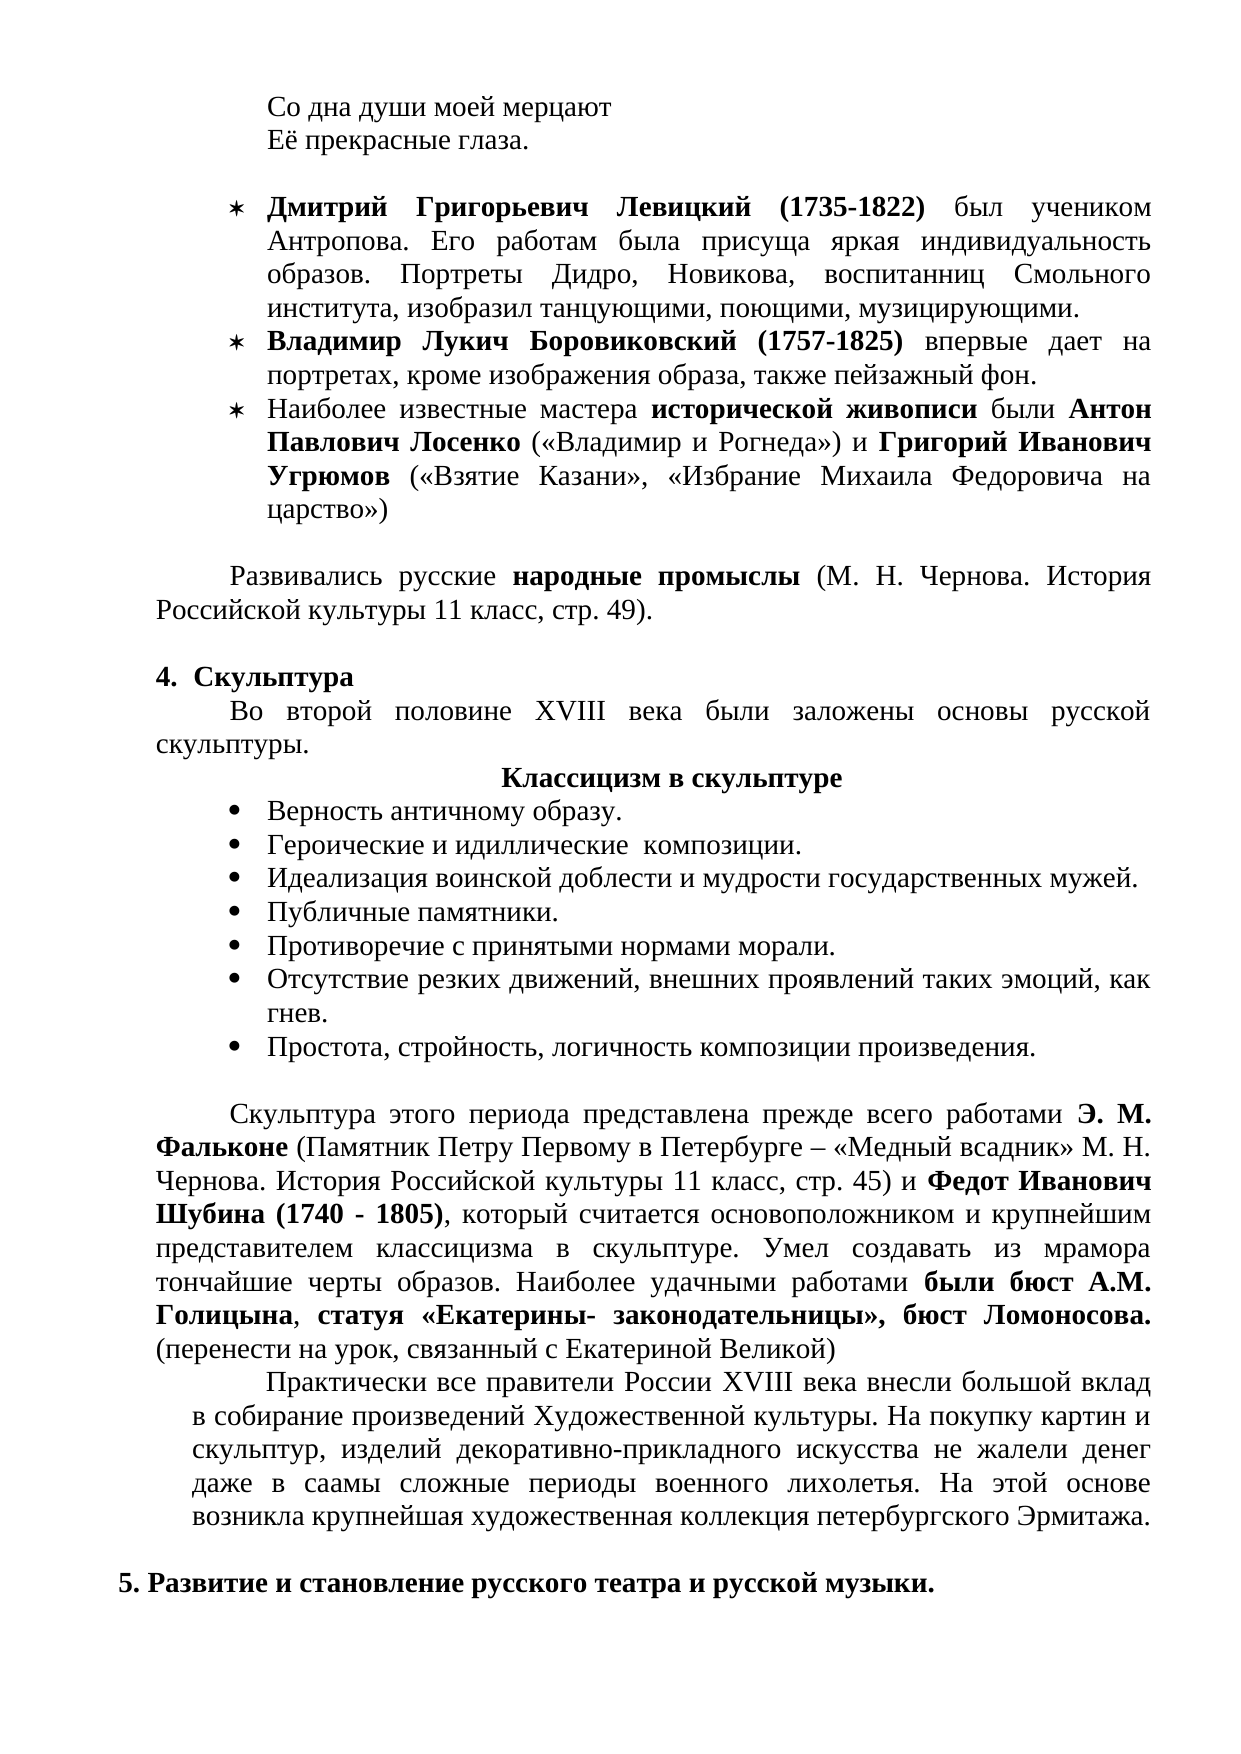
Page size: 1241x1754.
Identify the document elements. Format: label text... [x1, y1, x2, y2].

list Простота, стройность, логичность композиции произведения. [229, 1029, 1152, 1062]
text Развивались русские народные промыслы (М. Н. Чернова. История Российской культуры 11 класс, стр. 49). [156, 558, 1152, 626]
list Верность античному образу. [229, 793, 1152, 827]
list Публичные памятники. [229, 894, 1152, 928]
list Владимир Лукич Боровиковский (1757-1825) впервые дает на портретах, кроме изображения образа, также пейзажный фон. [229, 323, 1152, 391]
list Противоречие с принятыми нормами морали. [229, 928, 1152, 962]
list Со дна души моей мерцают [267, 89, 1152, 122]
list Идеализация воинской доблести и мудрости государственных мужей. [229, 861, 1152, 894]
list Наиболее известные мастера исторической живописи были Антон Павлович Лосенко («Владимир и Рогнеда») и Григорий Иванович Угрюмов («Взятие Казани», «Избрание Михаила Федоровича на царство») [229, 391, 1152, 525]
text Классицизм в скульптуре [118, 760, 1152, 793]
text Скульптура этого периода представлена прежде всего работами Э. М. Фальконе (Памятник Петру Первому в Петербурге – «Медный всадник» М. Н. Чернова. История Российской культуры 11 класс, стр. 45) и Федот Иванович Шубина (1740 - 1805), который считается основоположником и крупнейшим представителем классицизма в скульптуре. Умел создавать из мрамора тончайшие черты образов. Наиболее удачными работами были бюст А.М. Голицына, статуя «Екатерины- законодательницы», бюст Ломоносова. (перенести на урок, связанный с Екатериной Великой) [156, 1096, 1152, 1364]
list Дмитрий Григорьевич Левицкий (1735-1822) был учеником Антропова. Его работам была присуща яркая индивидуальность образов. Портреты Дидро, Новикова, воспитанниц Смольного института, изобразил танцующими, поющими, музицирующими. [229, 189, 1152, 323]
text 5. Развитие и становление русского театра и русской музыки. [118, 1566, 1152, 1599]
list Отсутствие резких движений, внешних проявлений таких эмоций, как гнев. [229, 962, 1152, 1029]
list Её прекрасные глаза. [267, 122, 1152, 156]
list Героические и идиллические композиции. [229, 827, 1152, 861]
text Во второй половине XVIII века были заложены основы русской скульптуры. [156, 693, 1152, 760]
list Скульптура [156, 659, 1152, 693]
text Практически все правители России XVIII века внесли большой вклад в собирание произведений Художественной культуры. На покупку картин и скульптур, изделий декоративно-прикладного искусства не жалели денег даже в саамы сложные периоды военного лихолетья. На этой основе возникла крупнейшая художественная коллекция петербургского Эрмитажа. [192, 1364, 1152, 1532]
